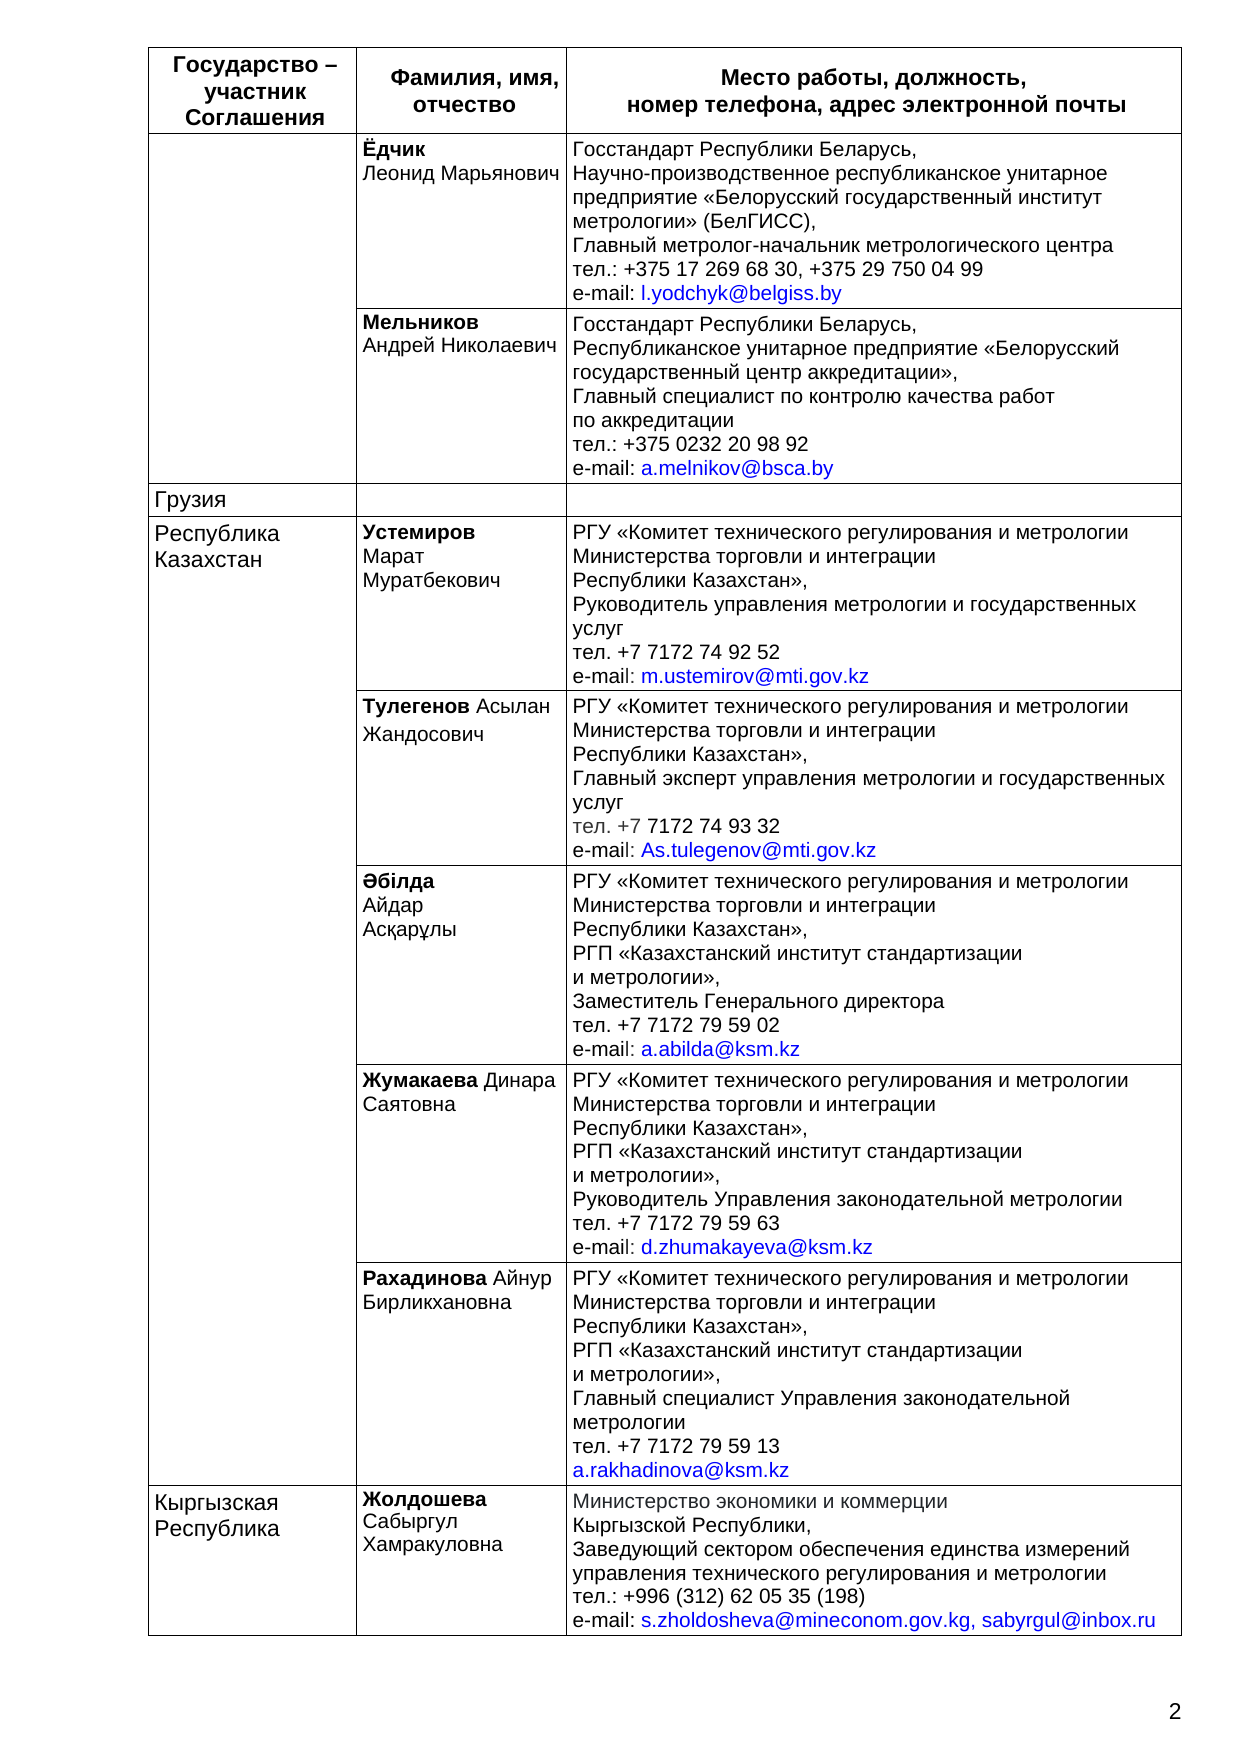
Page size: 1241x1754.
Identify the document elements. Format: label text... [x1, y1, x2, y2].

table_cell Республика Казахстан [149, 517, 356, 1484]
table_cell РГУ «Комитет технического регулирования и метрологии Министерства торговли и интеграции Республики Казахстан», РГП «Казахстанский институт стандартизации и метрологии», Главный специалист Управления законодательной метрологии тел. +7 7172 79 59 13 a.rakhadinova@ksm.kz [567, 1263, 1181, 1484]
table_cell Министерство экономики и коммерции Кыргызской Республики, Заведующий сектором обеспечения единства измерений управления технического регулирования и метрологии тел.: +996 (312) 62 05 35 (198) е-mail: s.zholdosheva@mineconom.gov.kg, sabyrgul@inbox.ru [567, 1486, 1181, 1635]
table_cell Әбілда Айдар Асқарұлы [357, 866, 566, 1063]
table_cell [567, 484, 1181, 516]
table_cell Жумакаева Динара Саятовна [357, 1065, 566, 1262]
table_cell РГУ «Комитет технического регулирования и метрологии Министерства торговли и интеграции Республики Казахстан», Главный эксперт управления метрологии и государственных услуг тел. +7 7172 74 93 32 e-mail: As.tulegenov@mti.gov.kz [567, 691, 1181, 865]
table_cell РГУ «Комитет технического регулирования и метрологии Министерства торговли и интеграции Республики Казахстан», РГП «Казахстанский институт стандартизации и метрологии», Заместитель Генерального директора тел. +7 7172 79 59 02 e-mail: a.abilda@ksm.kz [567, 866, 1181, 1063]
table_cell Рахадинова Айнур Бирликхановна [357, 1263, 566, 1484]
table_header Фамилия, имя, отчество [357, 48, 566, 133]
table_cell Устемиров Марат Муратбекович [357, 517, 566, 690]
table_cell Жолдошева Сабыргул Хамракуловна [357, 1486, 566, 1635]
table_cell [149, 1486, 356, 1635]
table_header Место работы, должность, номер телефона, адрес электронной почты [567, 48, 1181, 133]
table_header Государство – участник Соглашения [149, 48, 356, 133]
table_cell Мельников Андрей Николаевич [357, 309, 566, 482]
table_cell Тулегенов Асылан Жандосович [357, 691, 566, 865]
table_cell РГУ «Комитет технического регулирования и метрологии Министерства торговли и интеграции Республики Казахстан», Руководитель управления метрологии и государственных услуг тел. +7 7172 74 92 52 e-mail: m.ustemirov@mti.gov.kz [567, 517, 1181, 690]
table_cell [357, 484, 566, 516]
table_cell РГУ «Комитет технического регулирования и метрологии Министерства торговли и интеграции Республики Казахстан», РГП «Казахстанский институт стандартизации и метрологии», Руководитель Управления законодательной метрологии тел. +7 7172 79 59 63 e-mail: d.zhumakayeva@ksm.kz [567, 1065, 1181, 1262]
table_cell Ёдчик Леонид Марьянович [357, 134, 566, 308]
table_cell Госстандарт Республики Беларусь, Научно-производственное республиканское унитарное предприятие «Белорусский государственный институт метрологии» (БелГИСС), Главный метролог-начальник метрологического центра тел.: +375 17 269 68 30, +375 29 750 04 99 e-mail: l.yodchyk@belgiss.by [567, 134, 1181, 308]
table_cell Грузия [149, 484, 356, 516]
table_cell Госстандарт Республики Беларусь, Республиканское унитарное предприятие «Белорусский государственный центр аккредитации», Главный специалист по контролю качества работ по аккредитации тел.: +375 0232 20 98 92 e-mail: a.melnikov@bsca.by [567, 309, 1181, 482]
